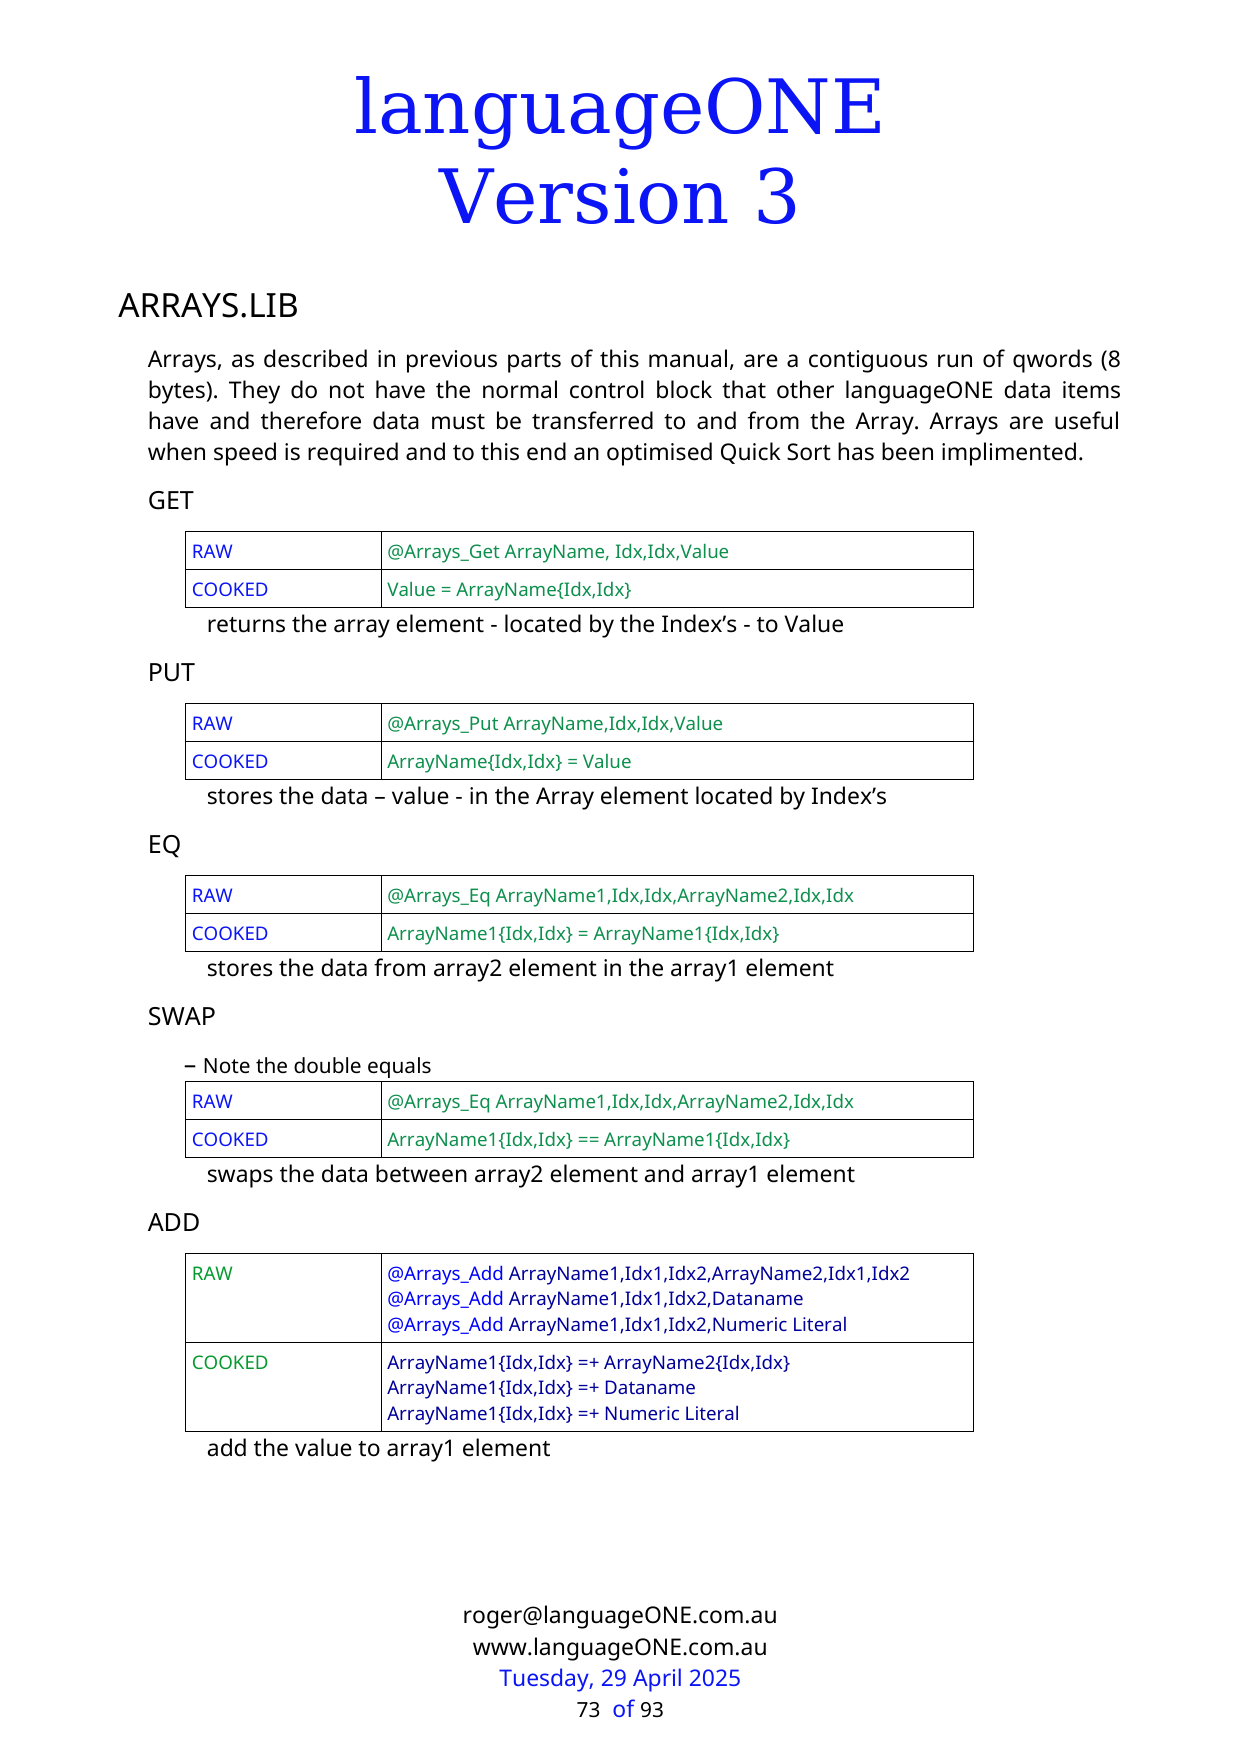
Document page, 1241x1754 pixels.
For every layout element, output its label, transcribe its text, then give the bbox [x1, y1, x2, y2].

table_header RAW [186, 704, 381, 741]
table_header @Arrays_Add ArrayName1,Idx1,Idx2,ArrayName2,Idx1,Idx2 @Arrays_Add ArrayName1,Idx1,Idx2,Dataname @Arrays_Add ArrayName1,Idx1,Idx2,Numeric Literal [382, 1254, 973, 1342]
table_cell COOKED [186, 570, 381, 607]
table_header @Arrays_Put ArrayName,Idx,Idx,Value [382, 704, 973, 741]
text swaps the data between array2 element and array1 element [207, 1158, 1122, 1189]
table_header RAW [186, 876, 381, 913]
table_header @Arrays_Eq ArrayName1,Idx,Idx,ArrayName2,Idx,Idx [382, 876, 973, 913]
text ARRAYS.LIB [118, 282, 1122, 328]
table_header @Arrays_Eq ArrayName1,Idx,Idx,ArrayName2,Idx,Idx [382, 1082, 973, 1119]
text add the value to array1 element [207, 1432, 1122, 1463]
table_cell COOKED [186, 742, 381, 779]
text GET [148, 482, 1122, 516]
table_header @Arrays_Get ArrayName, Idx,Idx,Value [382, 532, 973, 569]
text stores the data from array2 element in the array1 element [207, 952, 1122, 983]
text PUT [148, 654, 1122, 688]
table_header RAW [186, 1082, 381, 1119]
table_cell ArrayName1{Idx,Idx} = ArrayName1{Idx,Idx} [382, 914, 973, 951]
text returns the array element - located by the Index’s - to Value [207, 608, 1122, 639]
table_cell COOKED [186, 1120, 381, 1157]
text stores the data – value - in the Array element located by Index’s [207, 780, 1122, 811]
table_cell COOKED [186, 914, 381, 951]
table_cell Value = ArrayName{Idx,Idx} [382, 570, 973, 607]
table_cell ArrayName1{Idx,Idx} == ArrayName1{Idx,Idx} [382, 1120, 973, 1157]
table_cell ArrayName1{Idx,Idx} =+ ArrayName2{Idx,Idx} ArrayName1{Idx,Idx} =+ Dataname ArrayName1{Idx,Idx} =+ Numeric Literal [382, 1343, 973, 1431]
text – Note the double equals [177, 1047, 1122, 1081]
text Arrays, as described in previous parts of this manual, are a contiguous run of qwords (8 bytes). They do not have the normal control block that other languageONE data items have and therefore data must be transferred to and from the Array. Arrays are useful when speed is required and to this end an optimised Quick Sort has been implimented. [148, 342, 1122, 467]
text EQ [148, 826, 1122, 860]
table_cell COOKED [186, 1343, 381, 1431]
table_header RAW [186, 532, 381, 569]
table_header RAW [186, 1254, 381, 1342]
table_cell ArrayName{Idx,Idx} = Value [382, 742, 973, 779]
text ADD [148, 1204, 1122, 1238]
text SWAP [148, 998, 1122, 1032]
